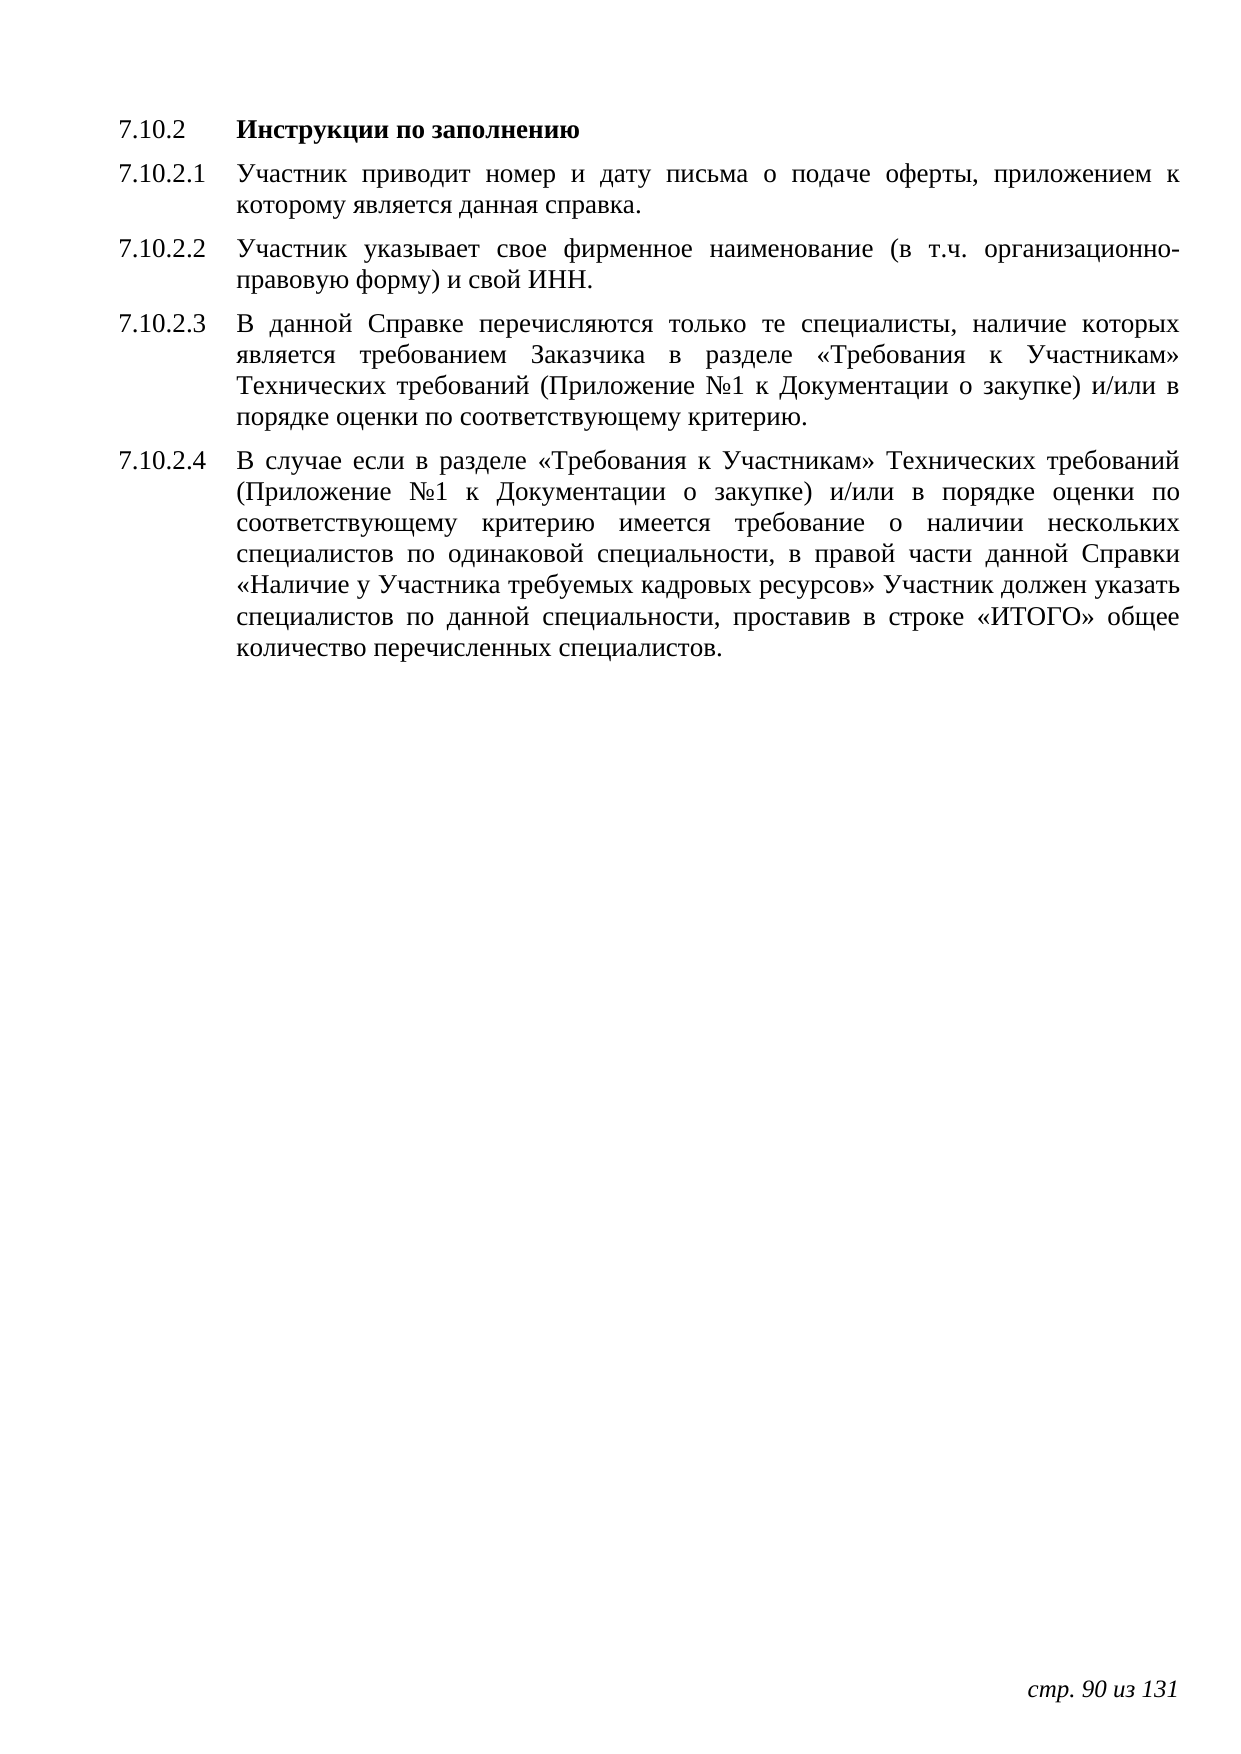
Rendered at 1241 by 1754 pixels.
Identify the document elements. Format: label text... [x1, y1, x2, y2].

text Инструкции по заполнению [118, 114, 1181, 145]
text В случае если в разделе «Требования к Участникам» Технических требований (Приложение №1 к Документации о закупке) и/или в порядке оценки по соответствующему критерию имеется требование о наличии нескольких специалистов по одинаковой специальности, в правой части данной Справки «Наличие у Участника требуемых кадровых ресурсов» Участник должен указать специалистов по данной специальности, проставив в строке «ИТОГО» общее количество перечисленных специалистов. [118, 444, 1181, 662]
text В данной Справке перечисляются только те специалисты, наличие которых является требованием Заказчика в разделе «Требования к Участникам» Технических требований (Приложение №1 к Документации о закупке) и/или в порядке оценки по соответствующему критерию. [118, 307, 1181, 431]
text Участник приводит номер и дату письма о подаче оферты, приложением к которому является данная справка. [118, 157, 1181, 219]
text Участник указывает свое фирменное наименование (в т.ч. организационно-правовую форму) и свой ИНН. [118, 232, 1181, 294]
